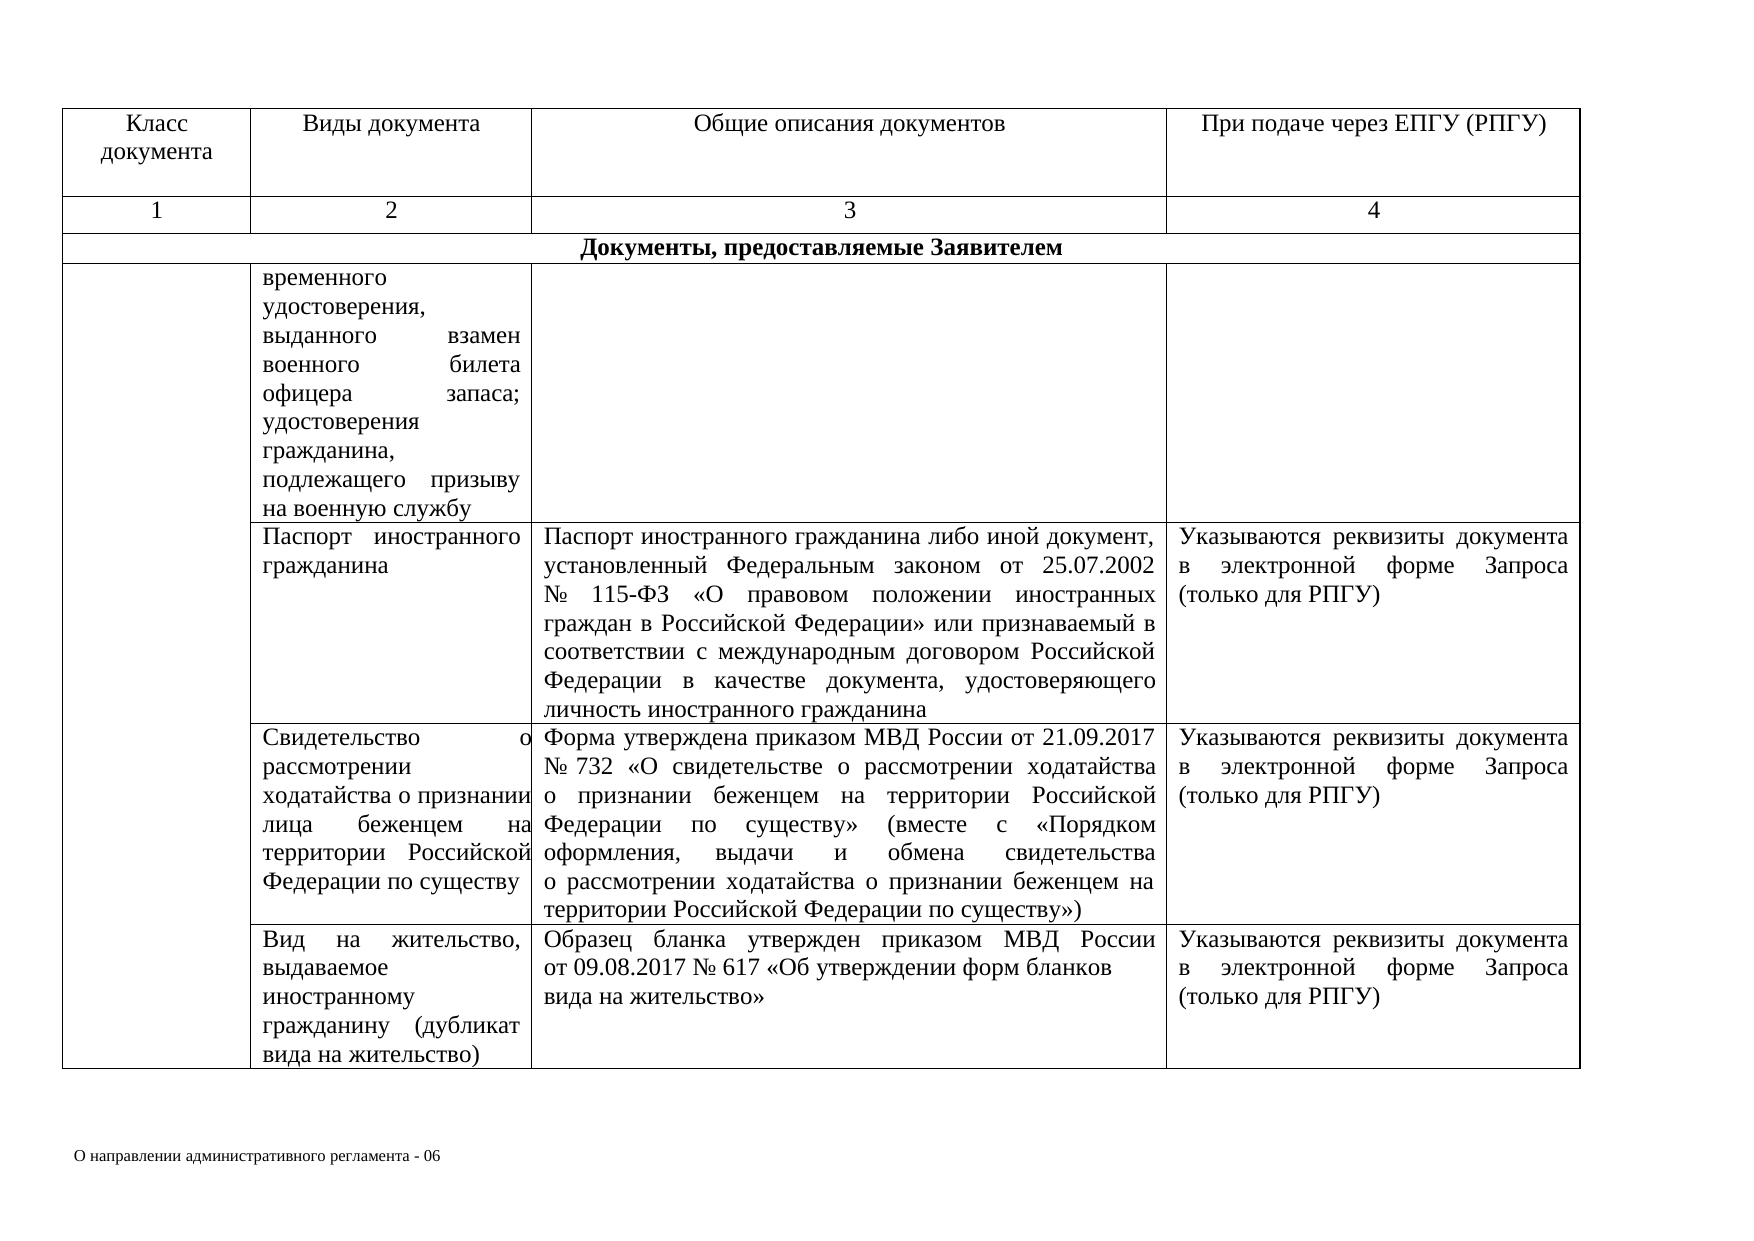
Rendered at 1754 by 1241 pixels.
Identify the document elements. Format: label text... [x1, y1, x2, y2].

table_cell Документы, предоставляемые Заявителем [63, 234, 1579, 263]
table_cell Вид на жительство, выдаваемое иностранному гражданину (дубликат вида на жительство) [251, 925, 531, 1068]
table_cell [532, 925, 1166, 1068]
table_cell временного удостоверения, выданного взамен военного билета офицера запаса; удостоверения гражданина, подлежащего призыву на военную службу [251, 264, 531, 522]
table_cell Форма утверждена приказом МВД России от 21.09.2017 № 732 «О свидетельстве о рассмотрении ходатайства о признании беженцем на территории Российской Федерации по существу» (вместе с «Порядком оформления, выдачи и обмена свидетельства о рассмотрении ходатайства о признании беженцем на территории Российской Федерации по существу») [532, 724, 1166, 924]
table_header Класс документа [63, 109, 250, 196]
table_cell [63, 264, 250, 1068]
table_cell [1167, 925, 1579, 1068]
table_cell 2 [251, 197, 531, 233]
table_header При подаче через ЕПГУ (РПГУ) [1167, 109, 1579, 196]
table_header Общие описания документов [532, 109, 1166, 196]
table_header Виды документа [251, 109, 531, 196]
table_cell 1 [63, 197, 250, 233]
table_cell Указываются реквизиты документа в электронной форме Запроса (только для РПГУ) [1167, 523, 1579, 723]
table_cell 3 [532, 197, 1166, 233]
table_cell [1167, 264, 1579, 522]
table_cell Паспорт иностранного гражданина либо иной документ, установленный Федеральным законом от 25.07.2002 № 115-ФЗ «О правовом положении иностранных граждан в Российской Федерации» или признаваемый в соответствии с международным договором Российской Федерации в качестве документа, удостоверяющего личность иностранного гражданина [532, 523, 1166, 723]
table_cell [532, 264, 1166, 522]
table_cell Свидетельство о рассмотрении ходатайства о признании лица беженцем на территории Российской Федерации по существу [251, 724, 531, 924]
table_cell Указываются реквизиты документа в электронной форме Запроса (только для РПГУ) [1167, 724, 1579, 924]
table_cell 4 [1167, 197, 1579, 233]
table_cell Паспорт иностранного гражданина [251, 523, 531, 723]
